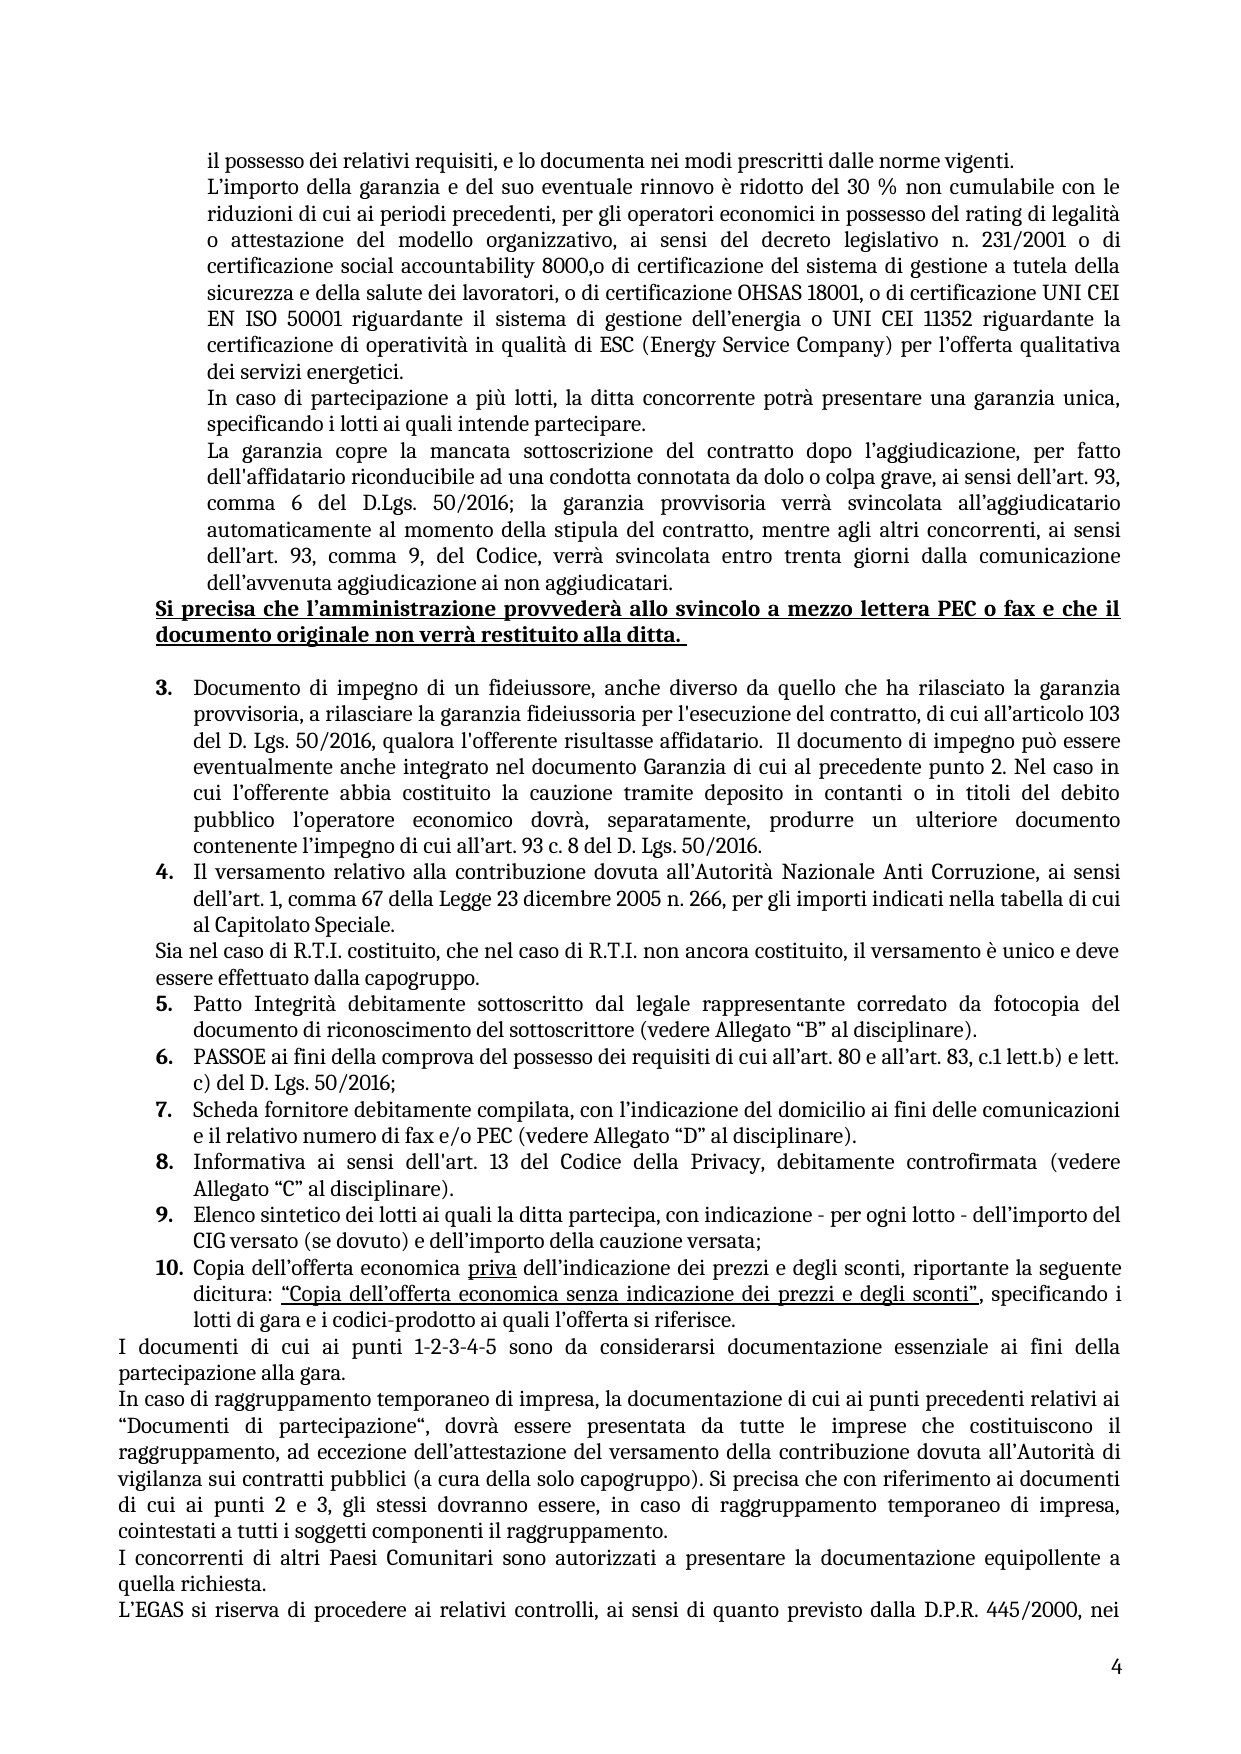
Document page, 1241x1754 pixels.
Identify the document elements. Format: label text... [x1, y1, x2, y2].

list Copia dell’offerta economica priva dell’indicazione dei prezzi e degli sconti, riportante la seguente dicitura: “Copia dell’offerta economica senza indicazione dei prezzi e degli sconti”, specificando i lotti di gara e i codici-prodotto ai quali l’offerta si riferisce. [156, 1254, 1122, 1333]
list PASSOE ai fini della comprova del possesso dei requisiti di cui all’art. 80 e all’art. 83, c.1 lett.b) e lett. c) del D. Lgs. 50/2016; [156, 1044, 1122, 1096]
list Scheda fornitore debitamente compilata, con l’indicazione del domicilio ai fini delle comunicazioni e il relativo numero di fax e/o PEC (vedere Allegato “D” al disciplinare). [156, 1096, 1122, 1149]
text I concorrenti di altri Paesi Comunitari sono autorizzati a presentare la documentazione equipollente a quella richiesta. [118, 1544, 1122, 1597]
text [207, 148, 1122, 174]
text In caso di raggruppamento temporaneo di impresa, la documentazione di cui ai punti precedenti relativi ai “Documenti di partecipazione“, dovrà essere presentata da tutte le imprese che costituiscono il raggruppamento, ad eccezione dell’attestazione del versamento della contribuzione dovuta all’Autorità di vigilanza sui contratti pubblici (a cura della solo capogruppo). Si precisa che con riferimento ai documenti di cui ai punti 2 e 3, gli stessi dovranno essere, in caso di raggruppamento temporaneo di impresa, cointestati a tutti i soggetti componenti il raggruppamento. [118, 1386, 1122, 1544]
text Sia nel caso di R.T.I. costituito, che nel caso di R.T.I. non ancora costituito, il versamento è unico e deve essere effettuato dalla capogruppo. [156, 938, 1122, 991]
text L’importo della garanzia e del suo eventuale rinnovo è ridotto del 30 % non cumulabile con le riduzioni di cui ai periodi precedenti, per gli operatori economici in possesso del rating di legalità o attestazione del modello organizzativo, ai sensi del decreto legislativo n. 231/2001 o di certificazione social accountability 8000,o di certificazione del sistema di gestione a tutela della sicurezza e della salute dei lavoratori, o di certificazione OHSAS 18001, o di certificazione UNI CEI EN ISO 50001 riguardante il sistema di gestione dell’energia o UNI CEI 11352 riguardante la certificazione di operatività in qualità di ESC (Energy Service Company) per l’offerta qualitativa dei servizi energetici. [207, 174, 1122, 385]
list Informativa ai sensi dell'art. 13 del Codice della Privacy, debitamente controfirmata (vedere Allegato “C” al disciplinare). [156, 1149, 1122, 1202]
list Documento di impegno di un fideiussore, anche diverso da quello che ha rilasciato la garanzia provvisoria, a rilasciare la garanzia fideiussoria per l'esecuzione del contratto, di cui all’articolo 103 del D. Lgs. 50/2016, qualora l'offerente risultasse affidatario. Il documento di impegno può essere eventualmente anche integrato nel documento Garanzia di cui al precedente punto 2. Nel caso in cui l’offerente abbia costituito la cauzione tramite deposito in contanti o in titoli del debito pubblico l’operatore economico dovrà, separatamente, produrre un ulteriore documento contenente l’impegno di cui all’art. 93 c. 8 del D. Lgs. 50/2016. [156, 675, 1122, 859]
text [118, 1597, 1122, 1623]
text In caso di partecipazione a più lotti, la ditta concorrente potrà presentare una garanzia unica, specificando i lotti ai quali intende partecipare. [207, 385, 1122, 437]
text La garanzia copre la mancata sottoscrizione del contratto dopo l’aggiudicazione, per fatto dell'affidatario riconducibile ad una condotta connotata da dolo o colpa grave, ai sensi dell’art. 93, comma 6 del D.Lgs. 50/2016; la garanzia provvisoria verrà svincolata all’aggiudicatario automaticamente al momento della stipula del contratto, mentre agli altri concorrenti, ai sensi dell’art. 93, comma 9, del Codice, verrà svincolata entro trenta giorni dalla comunicazione dell’avvenuta aggiudicazione ai non aggiudicatari. [207, 437, 1122, 596]
list Il versamento relativo alla contribuzione dovuta all’Autorità Nazionale Anti Corruzione, ai sensi dell’art. 1, comma 67 della Legge 23 dicembre 2005 n. 266, per gli importi indicati nella tabella di cui al Capitolato Speciale. [156, 859, 1122, 938]
text Si precisa che l’amministrazione provvederà allo svincolo a mezzo lettera PEC o fax e che il documento originale non verrà restituito alla ditta. [156, 596, 1122, 648]
list Patto Integrità debitamente sottoscritto dal legale rappresentante corredato da fotocopia del documento di riconoscimento del sottoscrittore (vedere Allegato “B” al disciplinare). [156, 991, 1122, 1044]
list Elenco sintetico dei lotti ai quali la ditta partecipa, con indicazione - per ogni lotto - dell’importo del CIG versato (se dovuto) e dell’importo della cauzione versata; [156, 1202, 1122, 1254]
text I documenti di cui ai punti 1-2-3-4-5 sono da considerarsi documentazione essenziale ai fini della partecipazione alla gara. [118, 1333, 1122, 1386]
